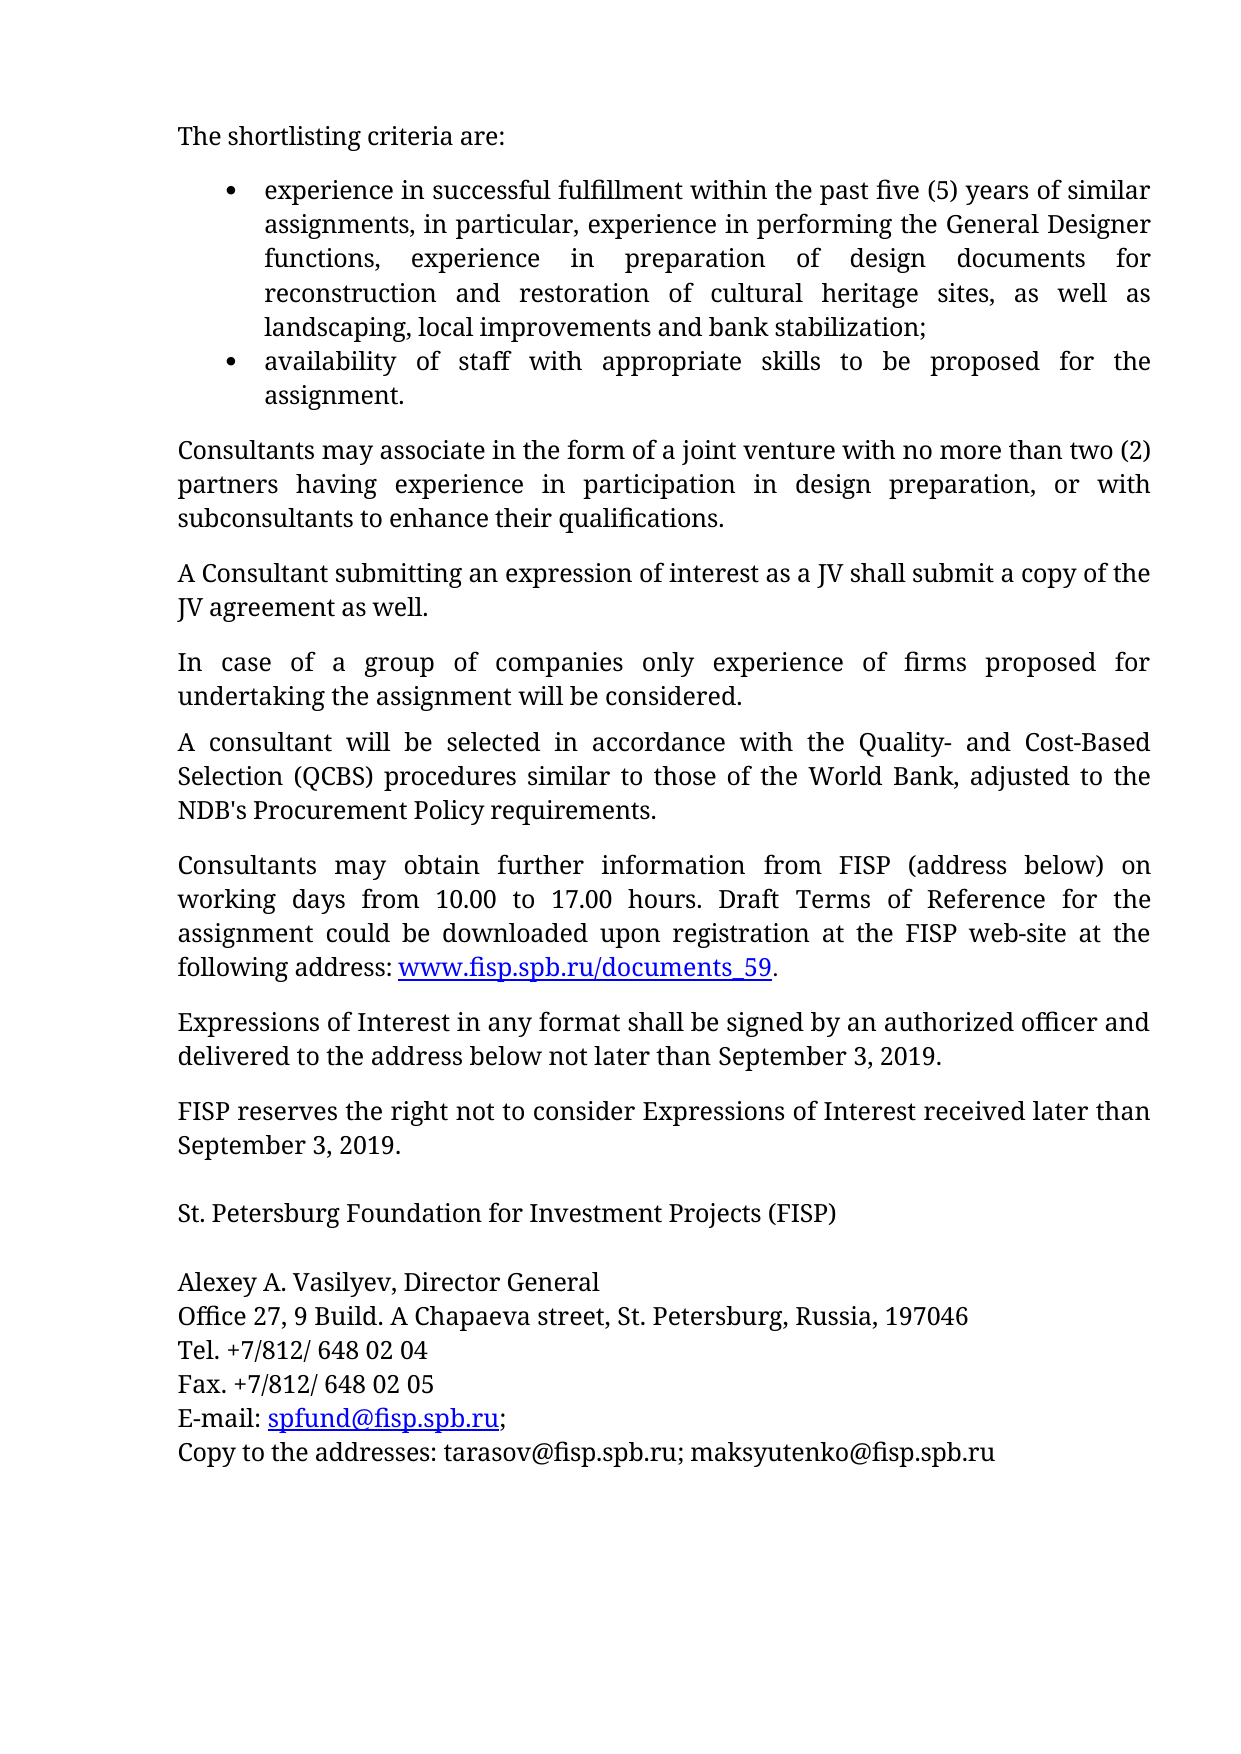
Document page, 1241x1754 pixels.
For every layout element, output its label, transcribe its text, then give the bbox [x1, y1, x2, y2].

text Alexey A. Vasilyev, Director General [177, 1264, 1152, 1298]
text The shortlisting criteria are: [177, 118, 1152, 152]
text Copy to the addresses: tarasov@fisp.spb.ru; maksyutenko@fisp.spb.ru [177, 1434, 1152, 1469]
text In case of a group of companies only experience of firms proposed for undertaking the assignment will be considered. [177, 644, 1152, 712]
text Office 27, 9 Build. A Chapaeva street, St. Petersburg, Russia, 197046 [177, 1298, 1152, 1332]
text A Consultant submitting an expression of interest as a JV shall submit a copy of the JV agreement as well. [177, 555, 1152, 623]
text Consultants may associate in the form of a joint venture with no more than two (2) partners having experience in participation in design preparation, or with subconsultants to enhance their qualifications. [177, 432, 1152, 534]
list experience in successful fulfillment within the past five (5) years of similar assignments, in particular, experience in performing the General Designer functions, experience in preparation of design documents for reconstruction and restoration of cultural heritage sites, as well as landscaping, local improvements and bank stabilization; [227, 173, 1152, 343]
text Сonsultants may obtain further information from FISP (address below) on working days from 10.00 to 17.00 hours. Draft Terms of Reference for the assignment could be downloaded upon registration at the FISP web-site at the following address: www.fisp.spb.ru/documents_59. [177, 848, 1152, 984]
text E-mail: spfund@fisp.spb.ru; [177, 1401, 1152, 1434]
text A consultant will be selected in accordance with the Quality- and Cost-Based Selection (QCBS) procedures similar to those of the World Bank, adjusted to the NDB's Procurement Policy requirements. [177, 725, 1152, 827]
list availability of staff with appropriate skills to be proposed for the assignment. [227, 343, 1152, 411]
text Tel. +7/812/ 648 02 04 [177, 1332, 1152, 1366]
text Expressions of Interest in any format shall be signed by an authorized officer and delivered to the address below not later than September 3, 2019. [177, 1005, 1152, 1073]
text FISP reserves the right not to consider Expressions of Interest received later than September 3, 2019. [177, 1094, 1152, 1162]
text Fax. +7/812/ 648 02 05 [177, 1366, 1152, 1401]
text Foundation for Investment Projects (FISP) [177, 1196, 1152, 1230]
